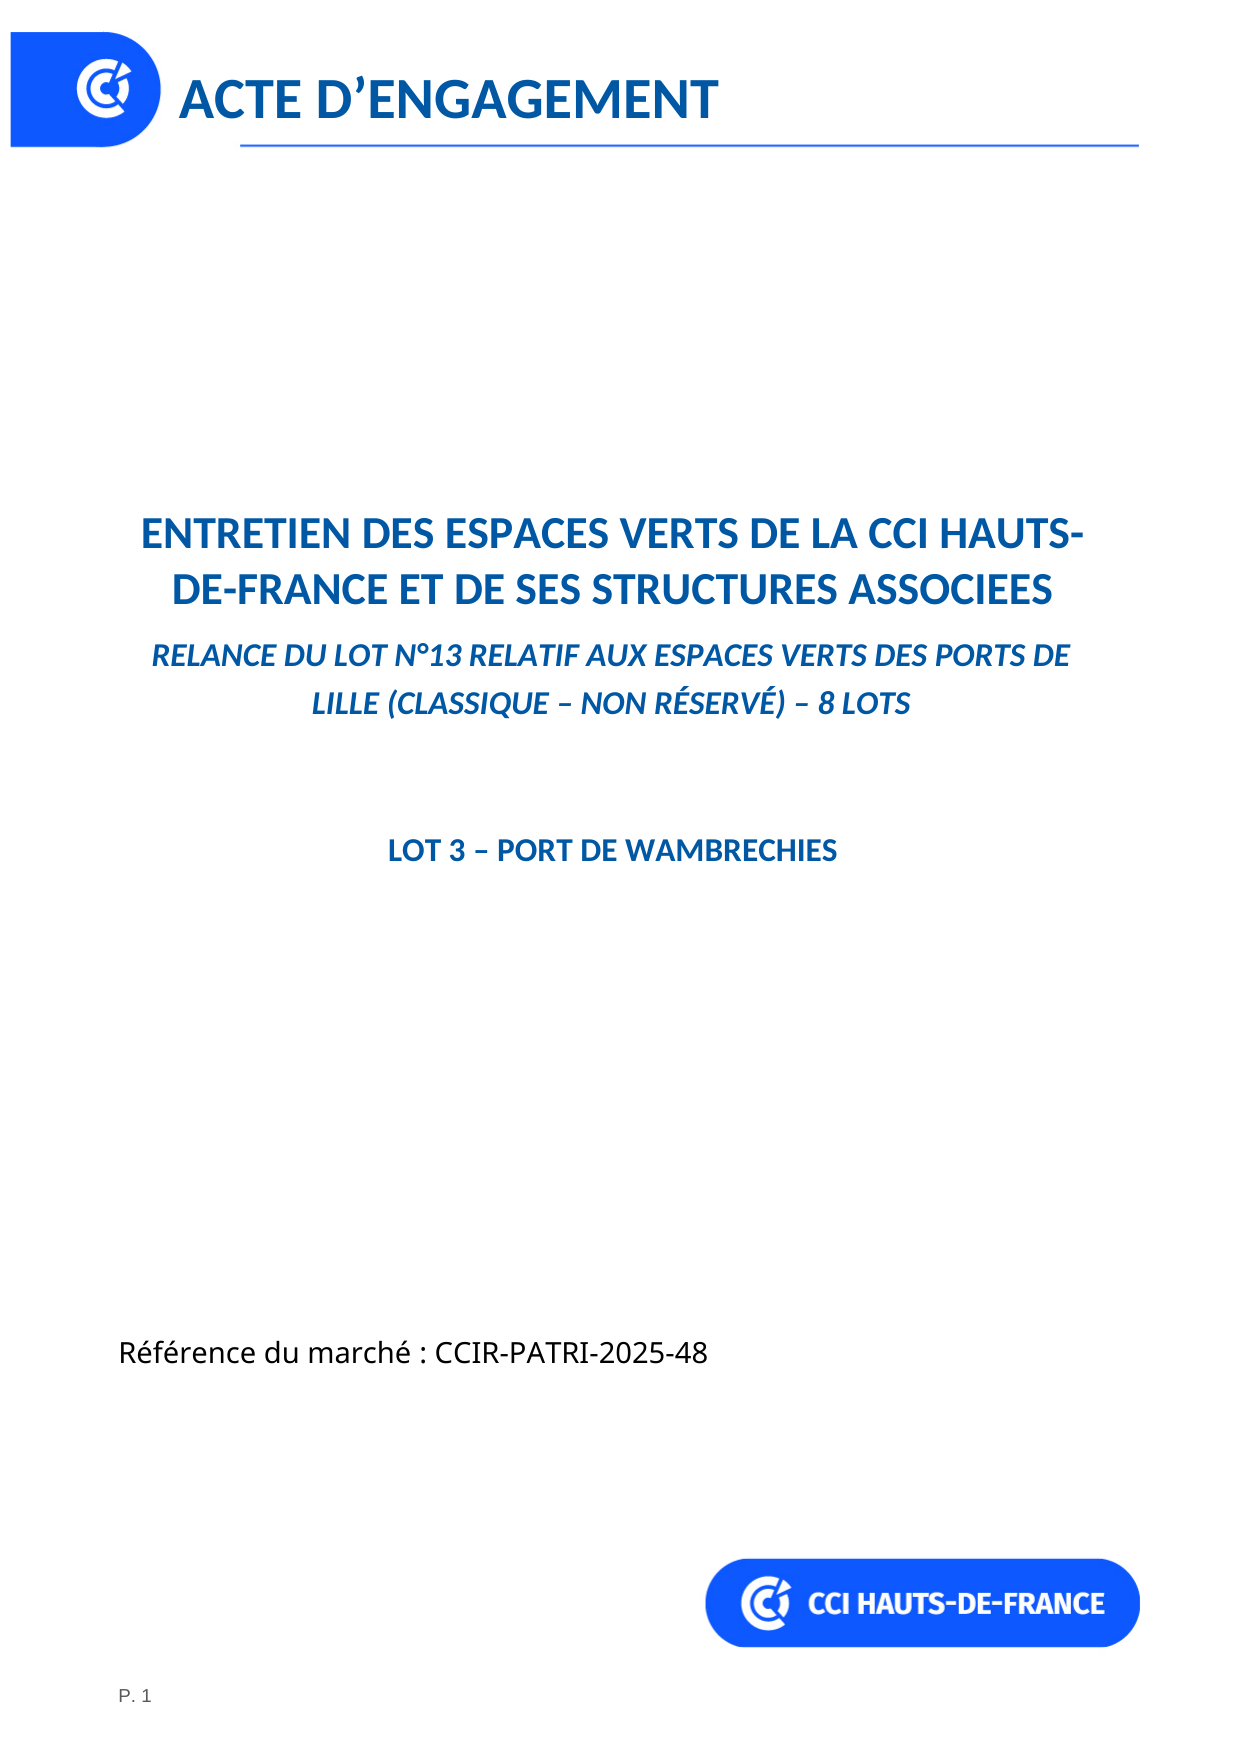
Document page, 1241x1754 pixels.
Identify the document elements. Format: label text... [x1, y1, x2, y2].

picture [10, 0, 1241, 1713]
text Relance du lot n°13 relatif aux espaces verts des Ports de Lille (Classique – Non réservé) – 8 lots [118, 633, 1107, 723]
text Référence du marché : CCIR-PATRI-2025-48 [118, 1332, 1107, 1372]
text Lot 3 – Port de WAMBRECHIES [118, 829, 1107, 870]
text Entretien des espaces verts de la cci hauts-de-France et de ses structures associees [118, 504, 1107, 616]
